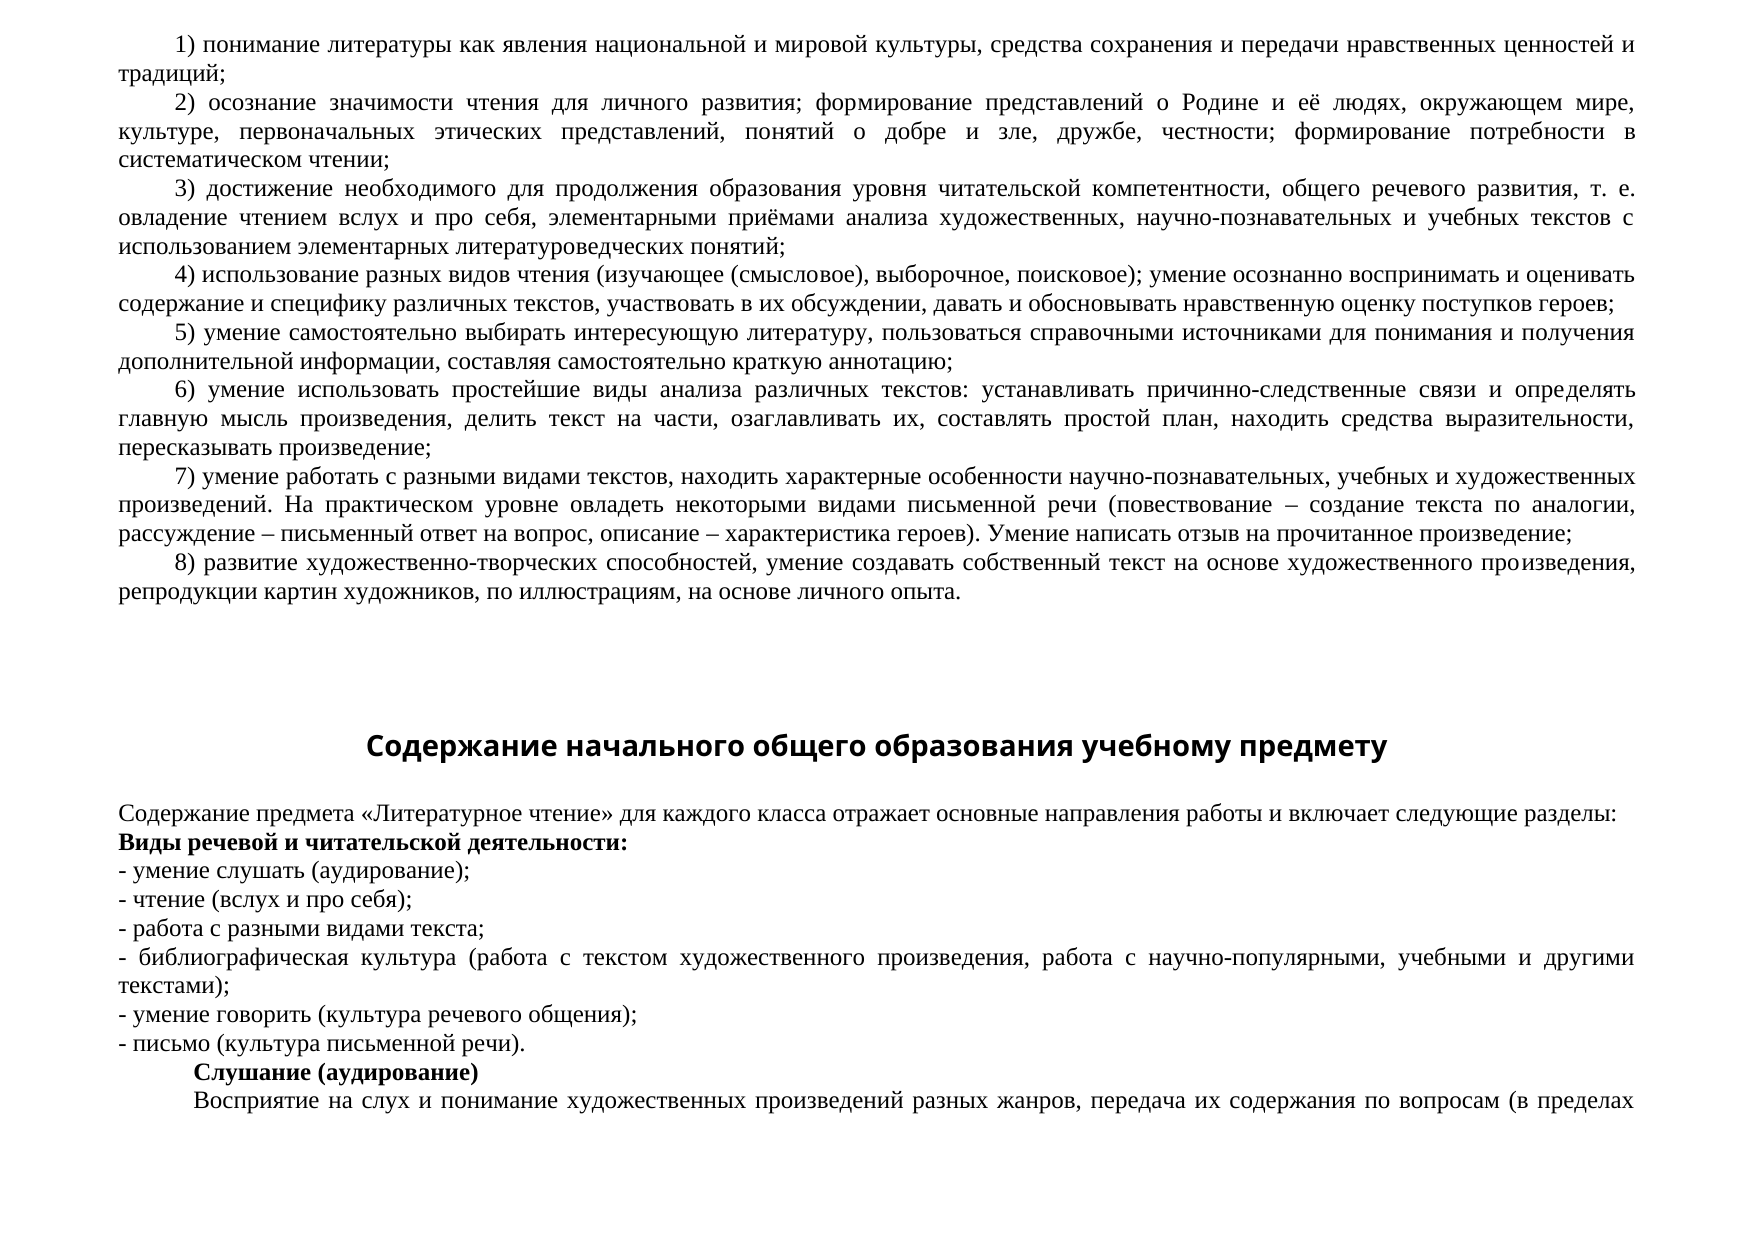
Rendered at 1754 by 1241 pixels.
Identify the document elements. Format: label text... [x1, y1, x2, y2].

text 2) осознание значимости чтения для личного развития; формирование представлений о Родине и её людях, окружающем мире, культуре, первоначальных этических представлений, понятий о добре и зле, дружбе, честности; формирование потребности в систематическом чтении; [118, 87, 1636, 173]
text 4) использование разных видов чтения (изучающее (смысловое), выборочное, поисковое); умение осознанно воспринимать и оценивать содержание и специфику различных текстов, участвовать в их обсуждении, давать и обосновывать нравственную оценку поступков героев; [118, 259, 1636, 317]
text - работа с разными видами текста; [118, 913, 1636, 942]
text 7) умение работать с разными видами текстов, находить характерные особенности научно-познавательных, учебных и художественных произведений. На практическом уровне овладеть некоторыми видами письменной речи (повествование – создание текста по аналогии, рассуждение – письменный ответ на вопрос, описание – характеристика героев). Умение написать отзыв на прочитанное произведение; [118, 461, 1636, 547]
text 8) развитие художественно-творческих способностей, умение создавать собственный текст на основе художественного произведения, репродукции картин художников, по иллюстрациям, на основе личного опыта. [118, 547, 1636, 604]
text - умение говорить (культура речевого общения); [118, 999, 1636, 1028]
text Виды речевой и читательской деятельности: [118, 827, 1636, 856]
subtitle Содержание начального общего образования учебному предмету [118, 725, 1636, 764]
text - письмо (культура письменной речи). [118, 1028, 1636, 1057]
text - умение слушать (аудирование); [118, 856, 1636, 884]
text - чтение (вслух и про себя); [118, 884, 1636, 913]
text - библиографическая культура (работа с текстом художественного произведения, работа с научно-популярными, учебными и другими текстами); [118, 942, 1636, 999]
text 3) достижение необходимого для продолжения образования уровня читательской компетентности, общего речевого развития, т. е. овладение чтением вслух и про себя, элементарными приёмами анализа художественных, научно-познавательных и учебных текстов с использованием элементарных литературоведческих понятий; [118, 173, 1636, 259]
text Содержание предмета «Литературное чтение» для каждого класса отражает основные направления работы и включает следующие разделы: [118, 798, 1636, 827]
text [118, 1086, 1636, 1114]
text 6) умение использовать простейшие виды анализа различных текстов: устанавливать причинно-следственные связи и определять главную мысль произведения, делить текст на части, озаглавливать их, составлять простой план, находить средства выразительности, пересказывать произведение; [118, 374, 1636, 461]
text Слушание (аудирование) [118, 1057, 1636, 1086]
text 1) понимание литературы как явления национальной и мировой культуры, средства сохранения и передачи нравственных ценностей и традиций; [118, 29, 1636, 87]
text 5) умение самостоятельно выбирать интересующую литературу, пользоваться справочными источниками для понимания и получения дополнительной информации, составляя самостоятельно краткую аннотацию; [118, 317, 1636, 374]
